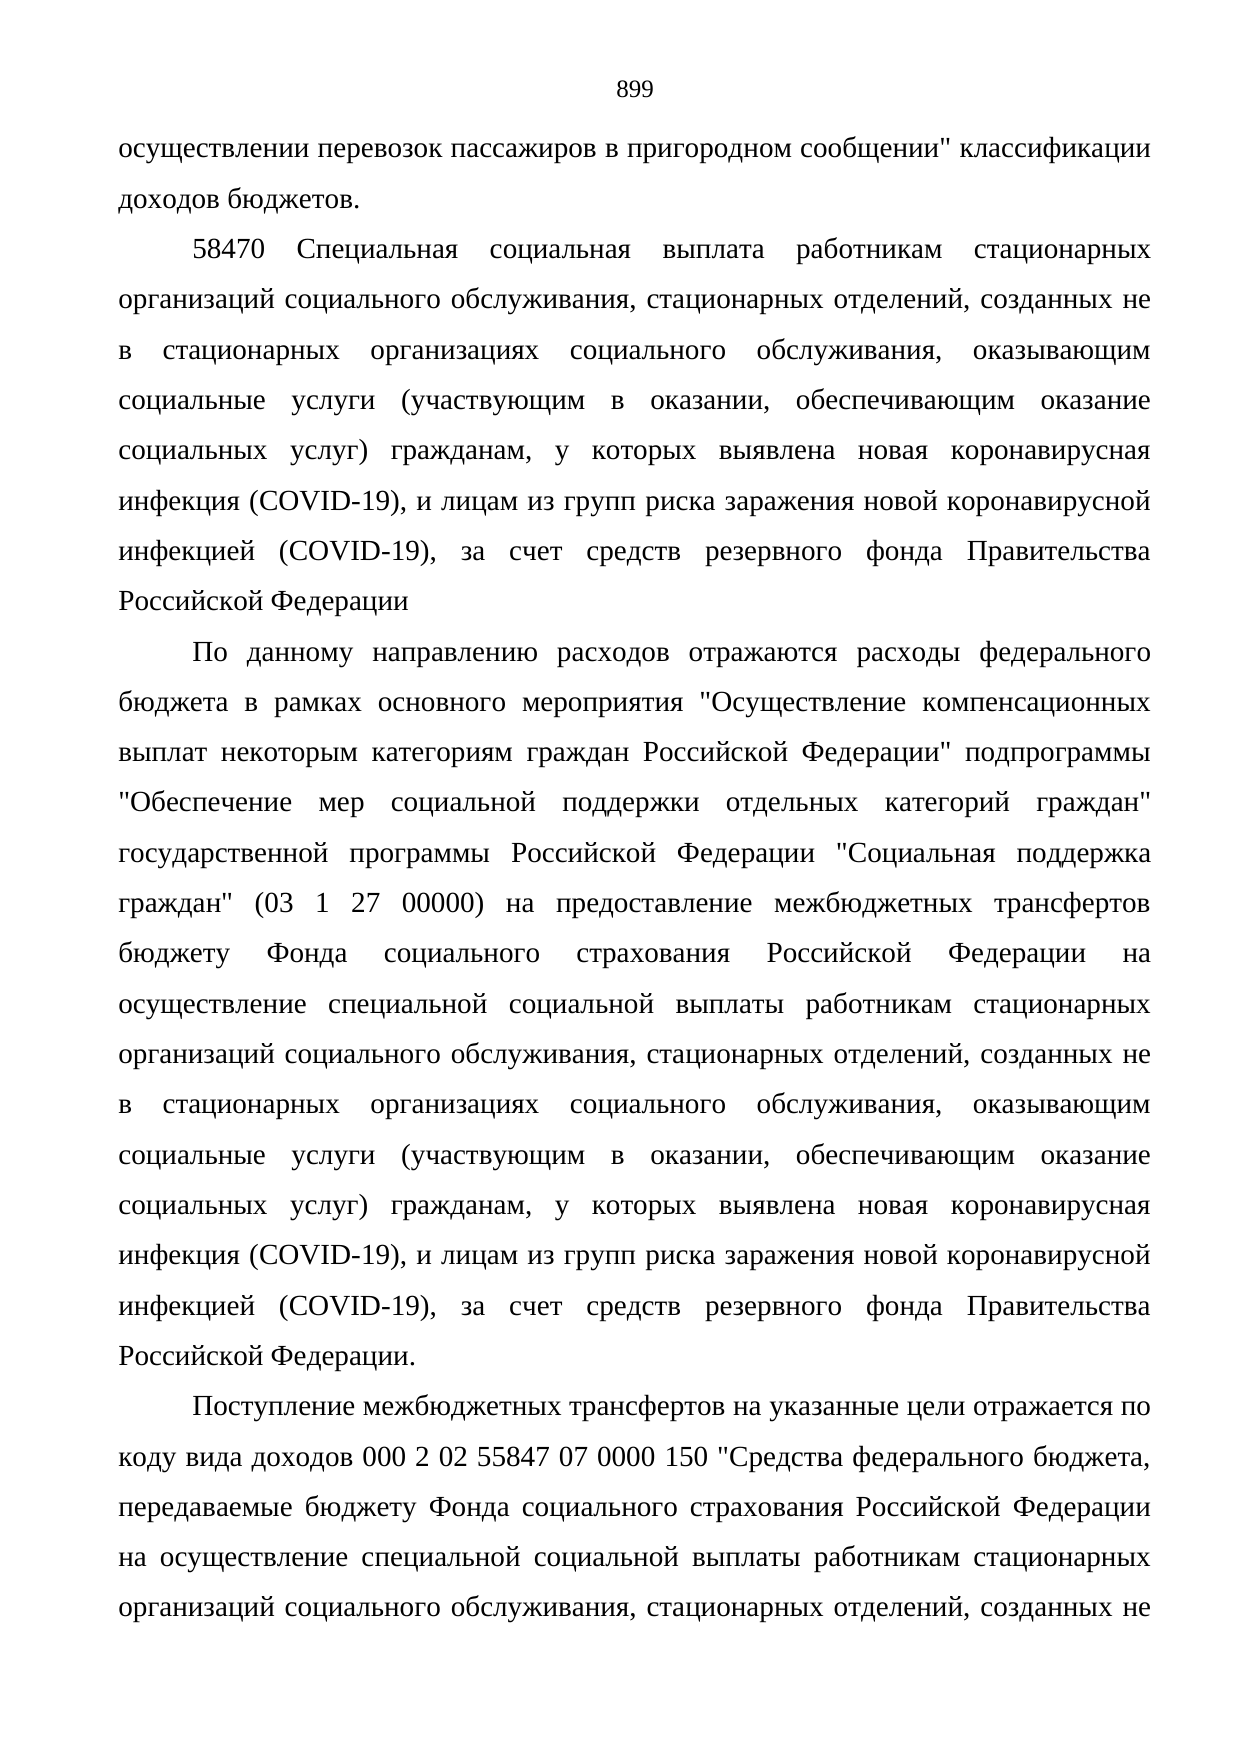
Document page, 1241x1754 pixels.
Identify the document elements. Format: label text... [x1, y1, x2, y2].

text 58470 Специальная социальная выплата работникам стационарных организаций социального обслуживания, стационарных отделений, созданных не в стационарных организациях социального обслуживания, оказывающим социальные услуги (участвующим в оказании, обеспечивающим оказание социальных услуг) гражданам, у которых выявлена новая коронавирусная инфекция (COVID-19), и лицам из групп риска заражения новой коронавирусной инфекцией (COVID-19), за счет средств резервного фонда Правительства Российской Федерации [118, 231, 1152, 617]
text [118, 1388, 1152, 1623]
text По данному направлению расходов отражаются расходы федерального бюджета в рамках основного мероприятия "Осуществление компенсационных выплат некоторым категориям граждан Российской Федерации" подпрограммы "Обеспечение мер социальной поддержки отдельных категорий граждан" государственной программы Российской Федерации "Социальная поддержка граждан" (03 1 27 00000) на предоставление межбюджетных трансфертов бюджету Фонда социального страхования Российской Федерации на осуществление специальной социальной выплаты работникам стационарных организаций социального обслуживания, стационарных отделений, созданных не в стационарных организациях социального обслуживания, оказывающим социальные услуги (участвующим в оказании, обеспечивающим оказание социальных услуг) гражданам, у которых выявлена новая коронавирусная инфекция (COVID-19), и лицам из групп риска заражения новой коронавирусной инфекцией (COVID-19), за счет средств резервного фонда Правительства Российской Федерации. [118, 634, 1152, 1372]
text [118, 131, 1152, 214]
